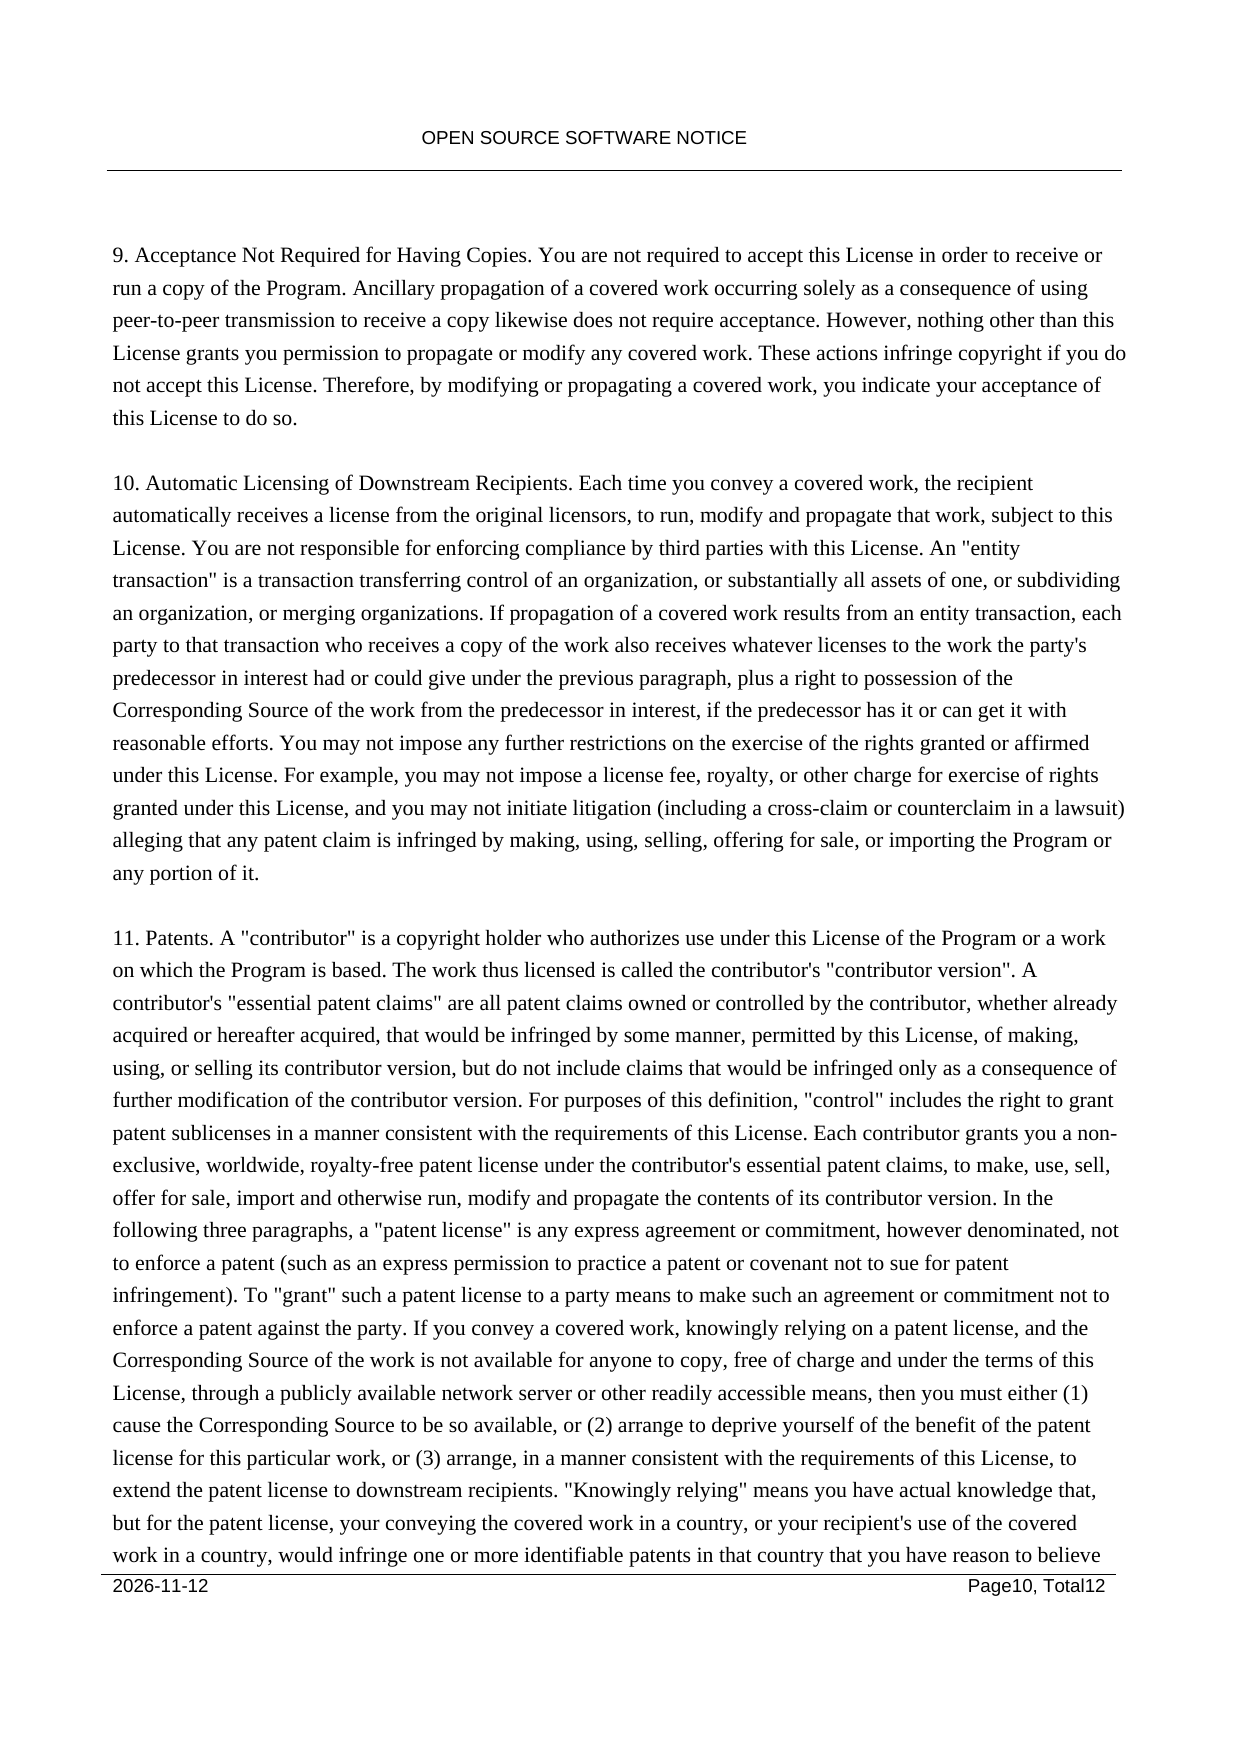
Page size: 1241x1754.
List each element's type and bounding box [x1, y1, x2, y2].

text [112, 206, 1128, 1571]
